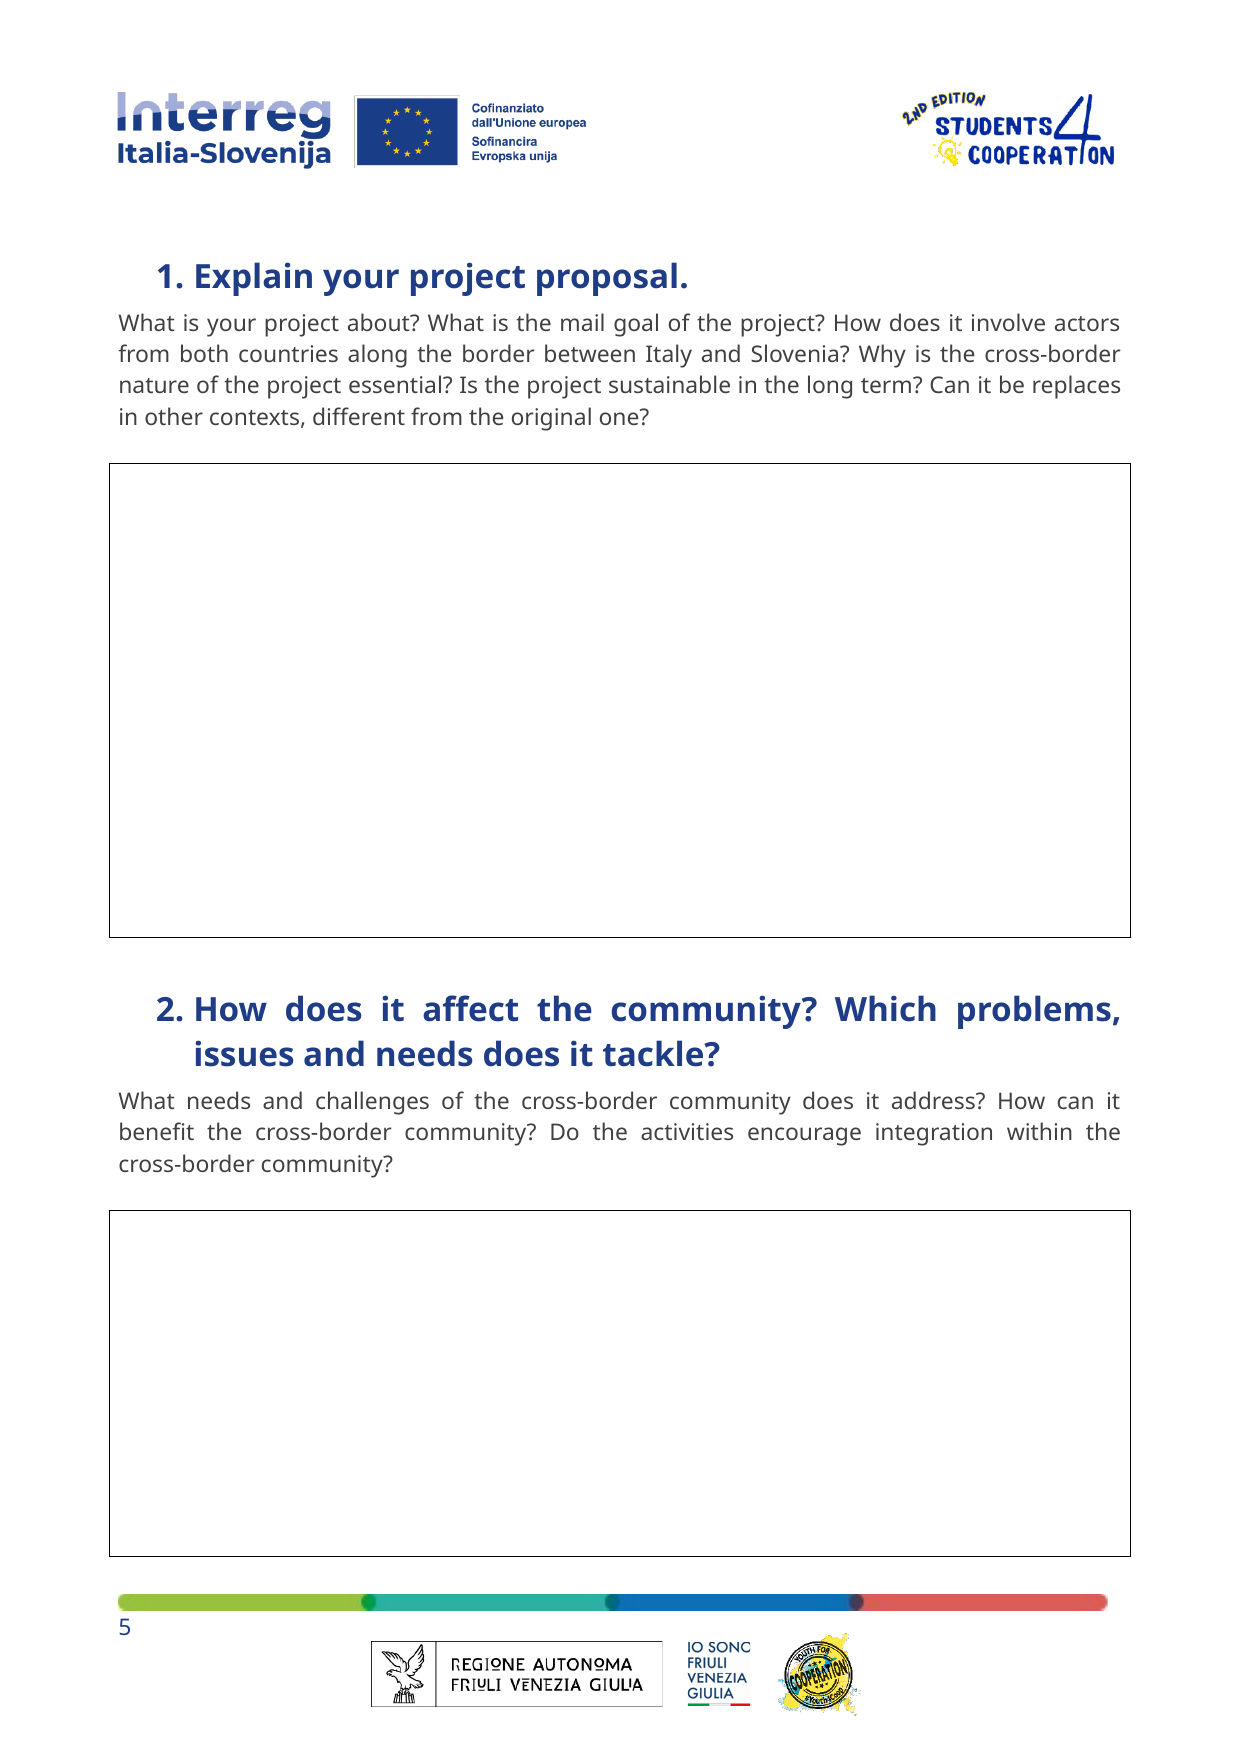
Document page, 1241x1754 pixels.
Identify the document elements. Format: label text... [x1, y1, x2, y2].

subtitle Explain your project proposal. [156, 253, 1122, 298]
subtitle How does it affect the community? Which problems, issues and needs does it tackle? [156, 986, 1122, 1077]
picture [619, 1594, 1108, 1611]
picture [773, 1628, 862, 1718]
picture [896, 80, 1123, 172]
text What needs and challenges of the cross-border community does it address? How can it benefit the cross-border community? Do the activities encourage integration within the cross-border community? [118, 1085, 1122, 1179]
picture [371, 1641, 663, 1707]
picture [118, 1594, 612, 1611]
text What is your project about? What is the mail goal of the project? How does it involve actors from both countries along the border between Italy and Slovenia? Why is the cross-border nature of the project essential? Is the project sustainable in the long term? Can it be replaces in other contexts, different from the original one? [118, 307, 1122, 432]
picture [687, 1642, 750, 1706]
picture [117, 92, 605, 173]
